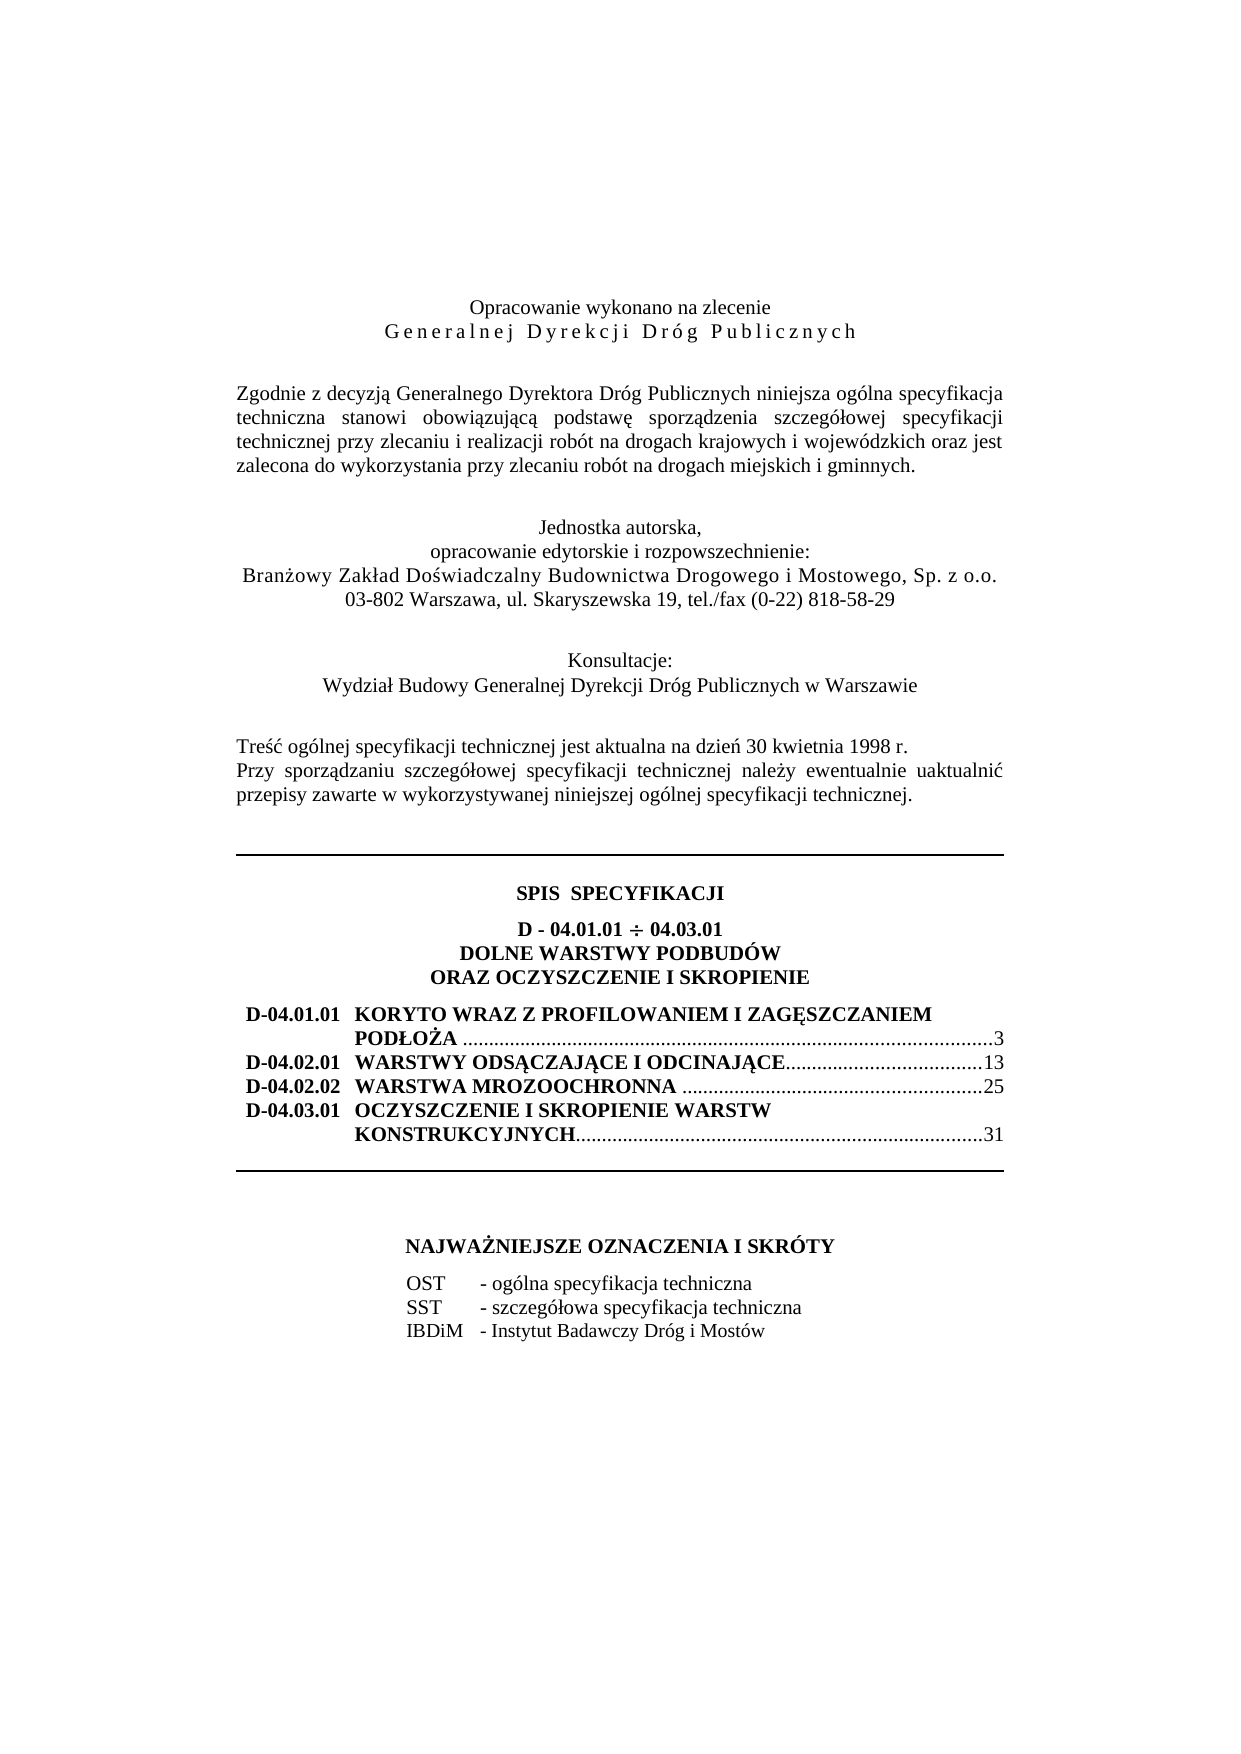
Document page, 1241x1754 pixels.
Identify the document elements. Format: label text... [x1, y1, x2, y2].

text opracowanie edytorskie i rozpowszechnienie: [236, 539, 1004, 563]
text Wydział Budowy Generalnej Dyrekcji Dróg Publicznych w Warszawie [236, 672, 1004, 697]
text 03-802 Warszawa, ul. Skaryszewska 19, tel./fax (0-22) 818-58-29 [236, 587, 1004, 611]
table_cell - Instytut Badawczy Dróg i Mostów [473, 1319, 842, 1342]
table_header OST [399, 1271, 472, 1295]
text Branżowy Zakład Doświadczalny Budownictwa Drogowego i Mostowego, Sp. z o.o. [236, 563, 1004, 587]
text SPIS SPECYFIKACJI [236, 881, 1004, 904]
text Treść ogólnej specyfikacji technicznej jest aktualna na dzień 30 kwietnia 1998 r. [236, 734, 1004, 758]
text Opracowanie wykonano na zlecenie [236, 295, 1004, 319]
text D-04.02.01 WARSTWY ODSĄCZAJĄCE I ODCINAJĄCE 13 [246, 1050, 1004, 1074]
text D-04.01.01 KORYTO WRAZ Z PROFILOWANIEM I ZAGĘSZCZANIEM [246, 1002, 1004, 1026]
table_header - ogólna specyfikacja techniczna [473, 1271, 842, 1295]
text Zgodnie z decyzją Generalnego Dyrektora Dróg Publicznych niniejsza ogólna specyfikacja techniczna stanowi obowiązującą podstawę sporządzenia szczegółowej specyfikacji technicznej przy zlecaniu i realizacji robót na drogach krajowych i wojewódzkich oraz jest zalecona do wykorzystania przy zlecaniu robót na drogach miejskich i gminnych. [236, 381, 1004, 477]
table_cell - szczegółowa specyfikacja techniczna [473, 1295, 842, 1319]
table_cell SST [399, 1295, 472, 1319]
text D-04.02.02 WARSTWA MROZOOCHRONNA 25 [246, 1074, 1004, 1098]
text D - 04.01.01 04.03.01 [236, 917, 1004, 941]
text Przy sporządzaniu szczegółowej specyfikacji technicznej należy ewentualnie uaktualnić przepisy zawarte w wykorzystywanej niniejszej ogólnej specyfikacji technicznej. [236, 758, 1004, 806]
text D-04.03.01 OCZYSZCZENIE I SKROPIENIE WARSTW [246, 1098, 1004, 1122]
text KONSTRUKCYJNYCH 31 [246, 1122, 1004, 1146]
text DOLNE WARSTWY PODBUDÓW [236, 941, 1004, 965]
text Jednostka autorska, [236, 515, 1004, 539]
text NAJWAŻNIEJSZE OZNACZENIA I SKRÓTY [236, 1231, 1004, 1258]
text Konsultacje: [236, 648, 1004, 672]
text ORAZ OCZYSZCZENIE I SKROPIENIE [236, 965, 1004, 989]
text PODŁOŻA 3 [246, 1026, 1004, 1050]
table_cell IBDiM [399, 1319, 472, 1342]
text Generalnej Dyrekcji Dróg Publicznych [236, 319, 1004, 343]
